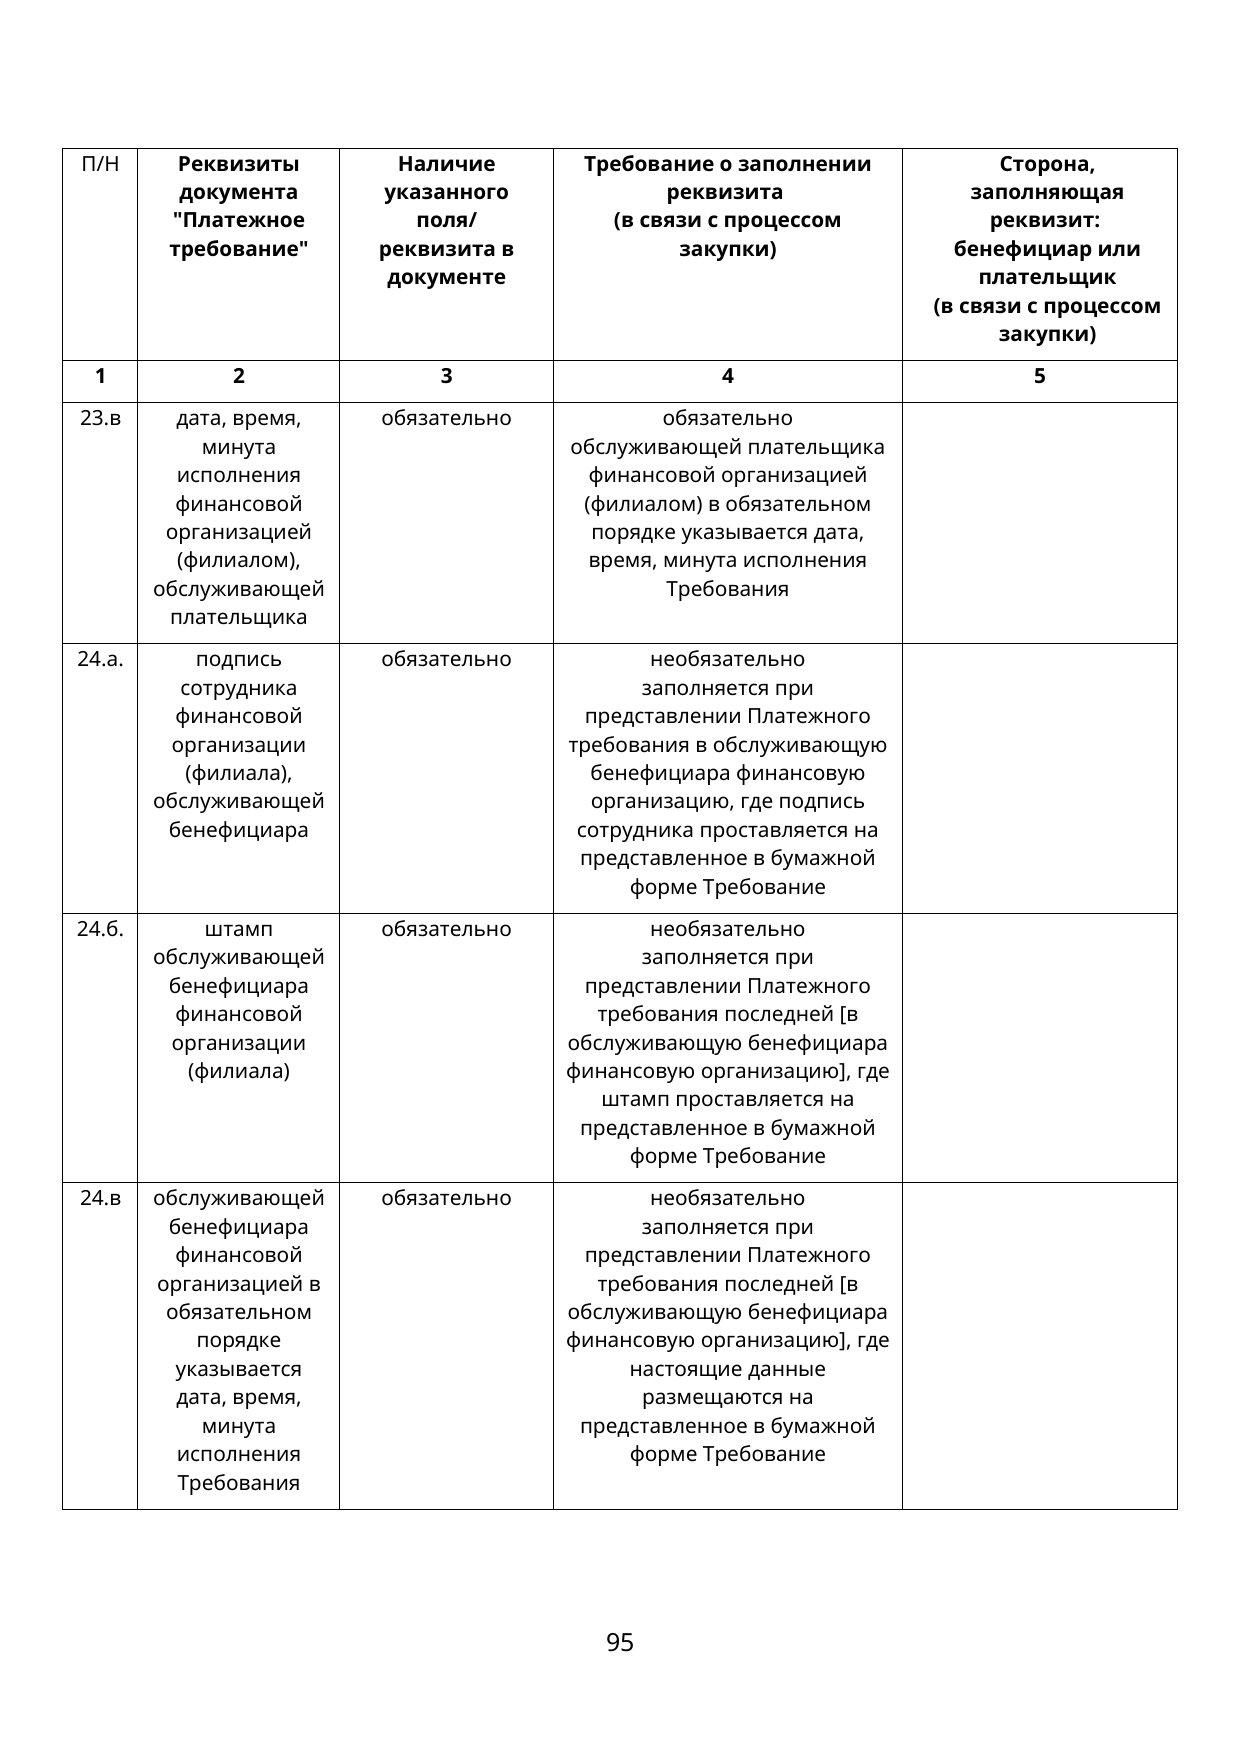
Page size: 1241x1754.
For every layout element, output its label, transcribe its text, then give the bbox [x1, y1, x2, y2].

table_cell 3 [340, 361, 553, 402]
table_cell [903, 644, 1177, 913]
table_cell обязательно обслуживающей плательщика финансовой организацией (филиалом) в обязательном порядке указывается дата, время, минута исполнения Требования [554, 403, 902, 643]
table_cell штамп обслуживающей бенефициара финансовой организации (филиала) [138, 914, 339, 1182]
table_cell обслуживающей бенефициара финансовой организацией в обязательном порядке указывается дата, время, минута исполнения Требования [138, 1183, 339, 1509]
table_header Реквизиты документа "Платежное требование" [138, 149, 339, 360]
table_cell 24.в [63, 1183, 137, 1509]
table_cell подпись сотрудника финансовой организации (филиала), обслуживающей бенефициара [138, 644, 339, 913]
table_header Требование о заполнении реквизита (в связи с процессом закупки) [554, 149, 902, 360]
table_cell [903, 1183, 1177, 1509]
table_cell необязательно заполняется при представлении Платежного требования последней [в обслуживающую бенефициара финансовую организацию], где настоящие данные размещаются на представленное в бумажной форме Требование [554, 1183, 902, 1509]
table_cell 1 [63, 361, 137, 402]
table_cell [903, 403, 1177, 643]
table_cell обязательно [340, 1183, 553, 1509]
table_cell необязательно заполняется при представлении Платежного требования последней [в обслуживающую бенефициара финансовую организацию], где штамп проставляется на представленное в бумажной форме Требование [554, 914, 902, 1182]
table_cell 24.б. [63, 914, 137, 1182]
table_cell обязательно [340, 644, 553, 913]
table_cell [903, 914, 1177, 1182]
table_header Сторона, заполняющая реквизит: бенефициар или плательщик (в связи с процессом закупки) [903, 149, 1177, 360]
table_cell 23.в [63, 403, 137, 643]
table_cell 24.а. [63, 644, 137, 913]
table_cell обязательно [340, 403, 553, 643]
table_cell 4 [554, 361, 902, 402]
table_cell обязательно [340, 914, 553, 1182]
table_cell необязательно заполняется при представлении Платежного требования в обслуживающую бенефициара финансовую организацию, где подпись сотрудника проставляется на представленное в бумажной форме Требование [554, 644, 902, 913]
table_cell 2 [138, 361, 339, 402]
table_header П/Н [63, 149, 137, 360]
table_cell дата, время, минута исполнения финансовой организацией (филиалом), обслуживающей плательщика [138, 403, 339, 643]
table_cell 5 [903, 361, 1177, 402]
table_header Наличие указанного поля/ реквизита в документе [340, 149, 553, 360]
